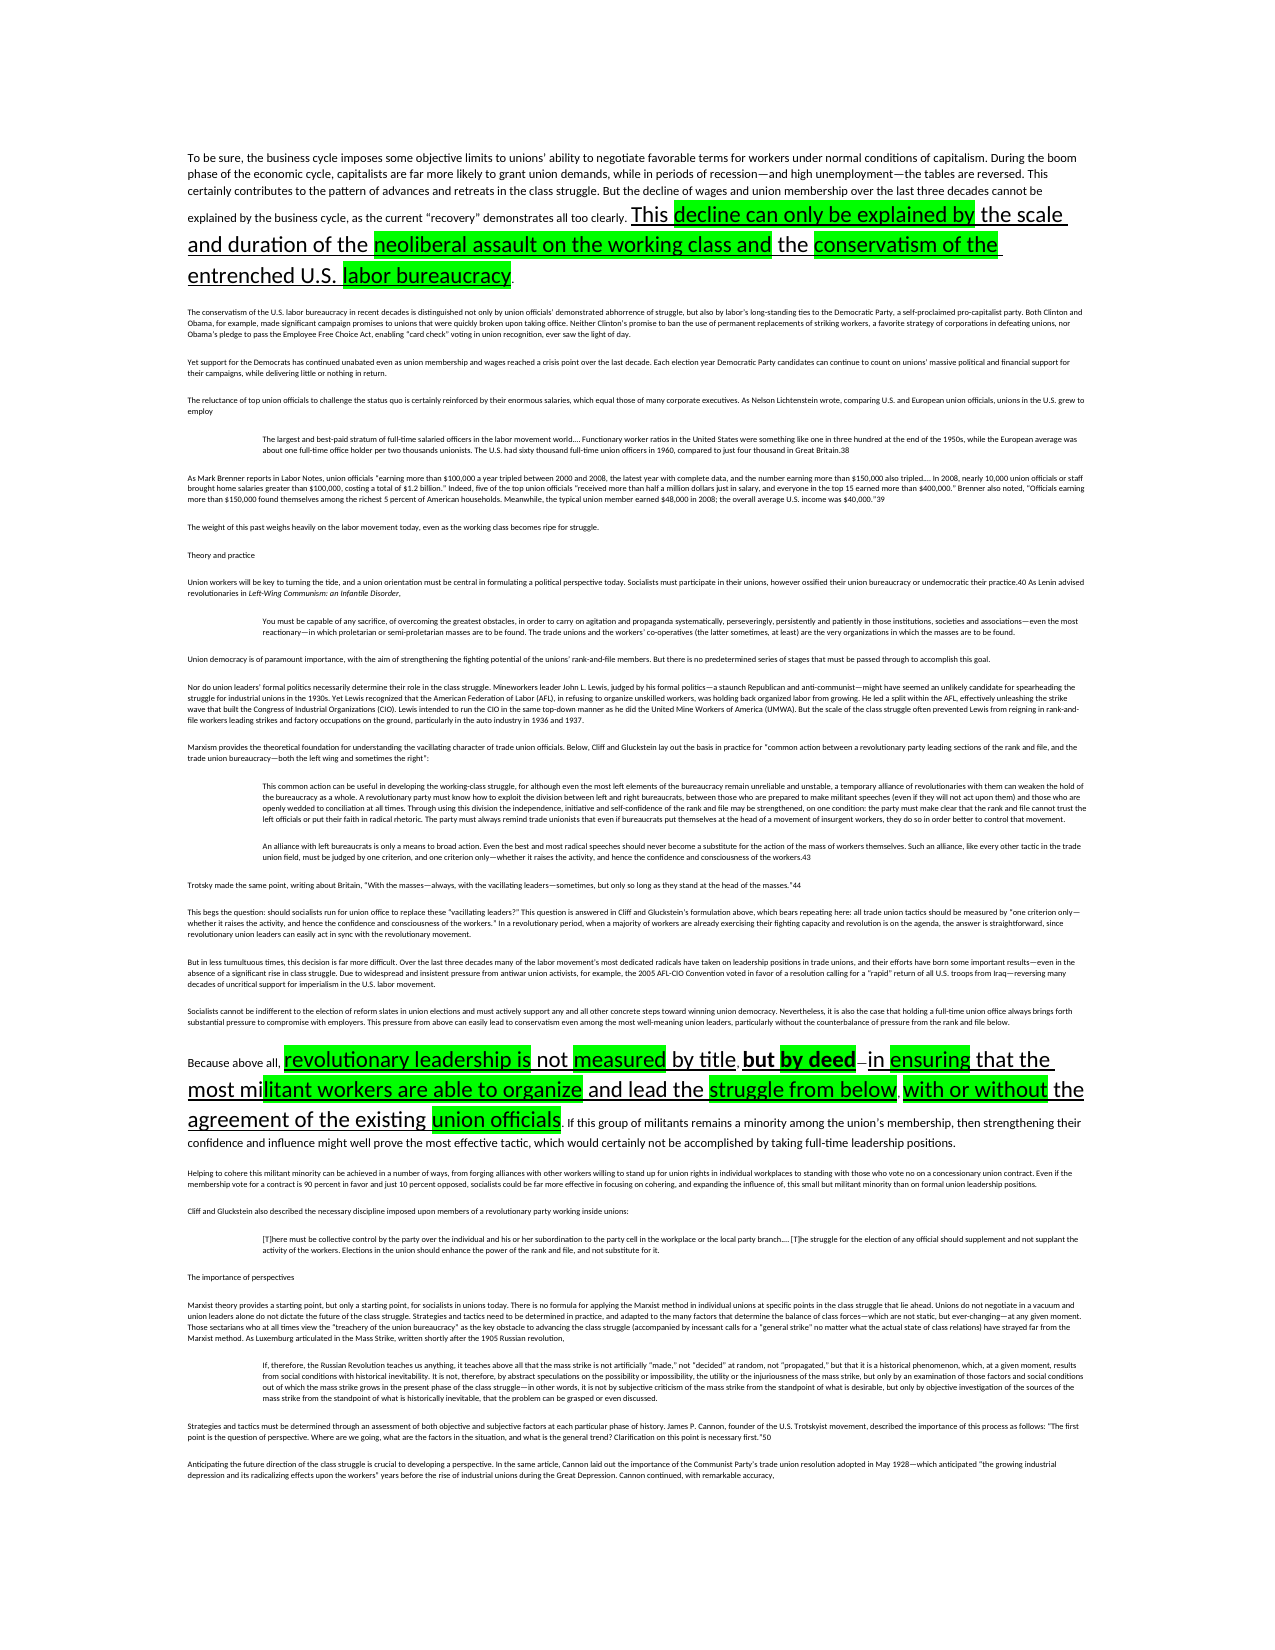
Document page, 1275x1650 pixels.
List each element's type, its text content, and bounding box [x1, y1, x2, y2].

text To be sure, the business cycle imposes some objective limits to unions’ ability to negotiate favorable terms for workers under normal conditions of capitalism. During the boom phase of the economic cycle, capitalists are far more likely to grant union demands, while in periods of recession—and high unemployment—the tables are reversed. This certainly contributes to the pattern of advances and retreats in the class struggle. But the decline of wages and union membership over the last three decades cannot be explained by the business cycle, as the current “recovery” demonstrates all too clearly. This decline can only be explained by the scale and duration of the neoliberal assault on the working class and the conservatism of the entrenched U.S. labor bureaucracy. [187, 150, 1087, 289]
text Because above all, revolutionary leadership is not measured by title, but by deed—in ensuring that the most militant workers are able to organize and lead the struggle from below, with or without the agreement of the existing union officials. If this group of militants remains a minority among the union’s membership, then strengthening their confidence and influence might well prove the most effective tactic, which would certainly not be accomplished by taking full-time leadership positions. [187, 1045, 1087, 1150]
text The reluctance of top union officials to challenge the status quo is certainly reinforced by their enormous salaries, which equal those of many corporate executives. As Nelson Lichtenstein wrote, comparing U.S. and European union officials, unions in the U.S. grew to employ [187, 396, 1087, 417]
